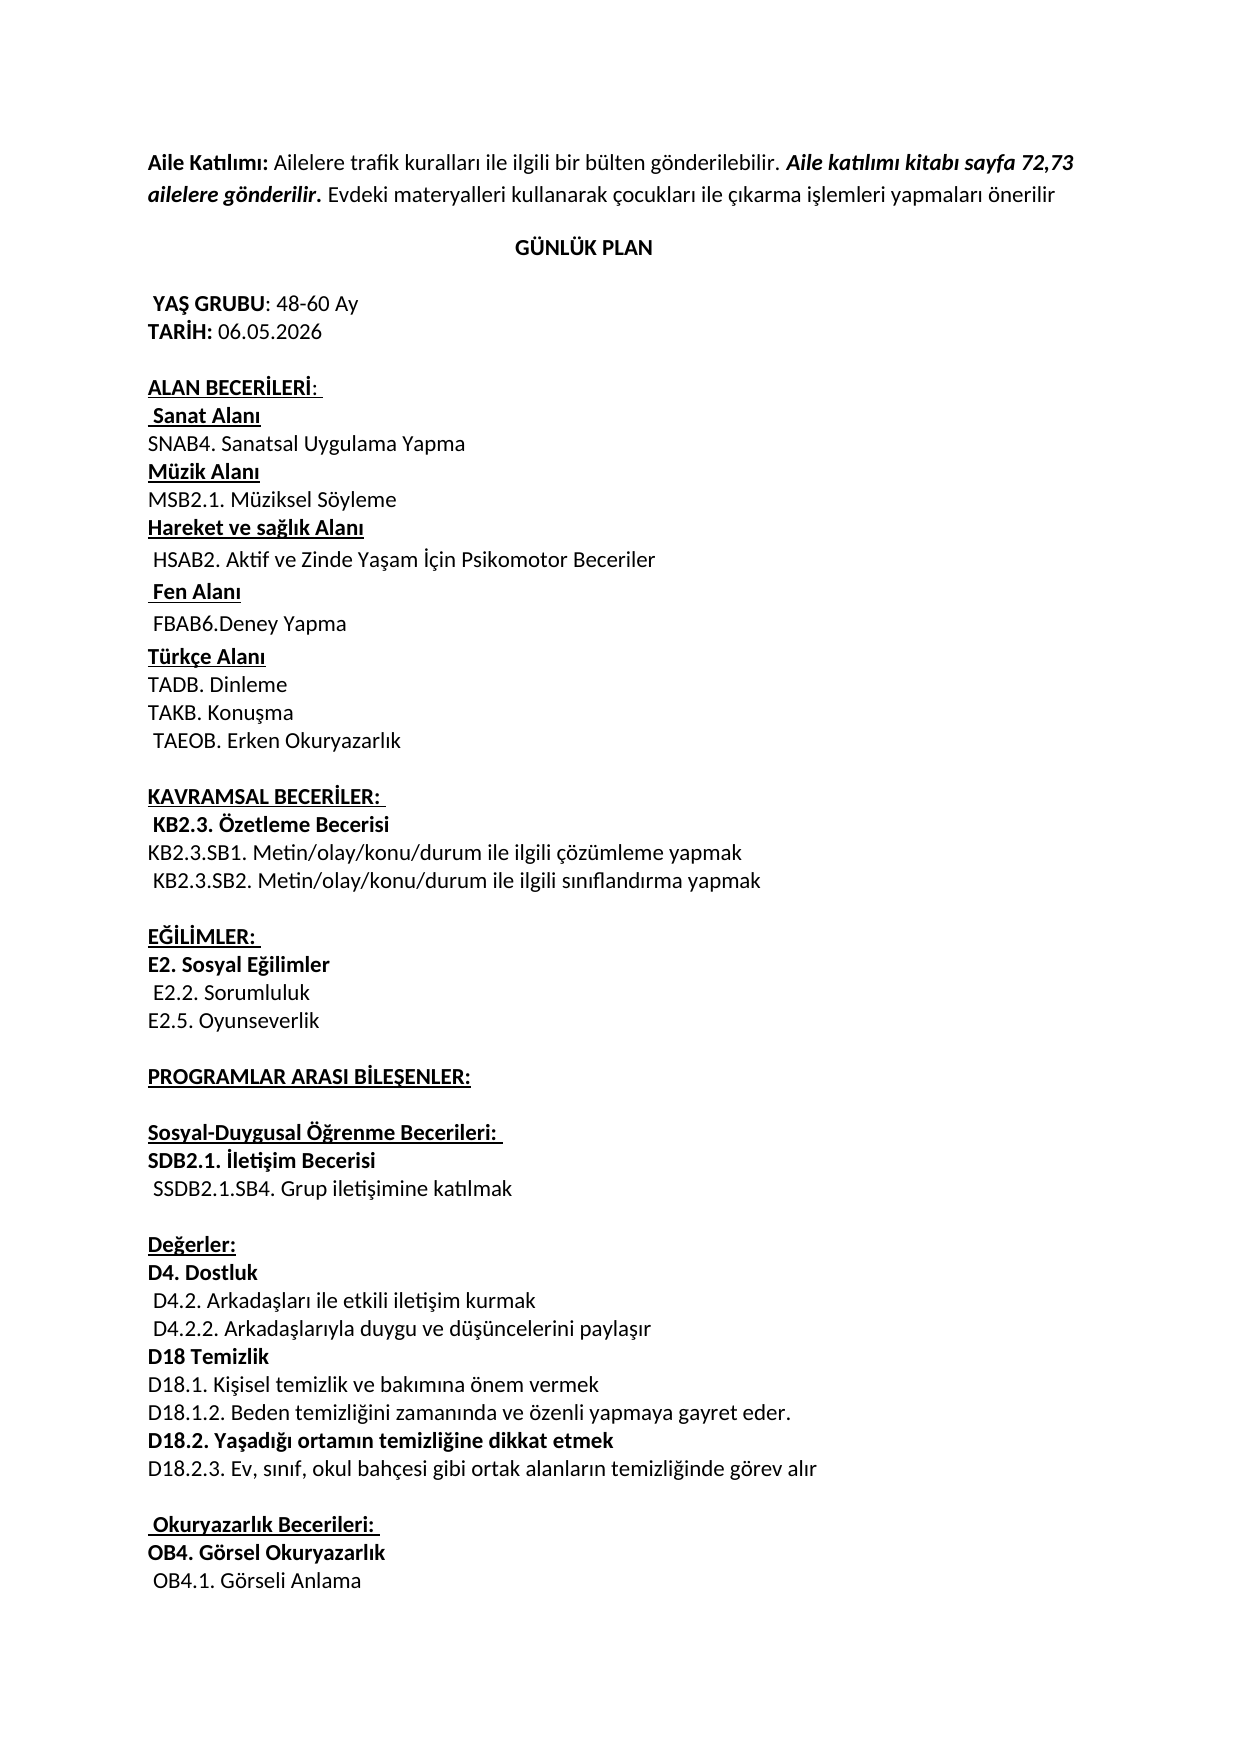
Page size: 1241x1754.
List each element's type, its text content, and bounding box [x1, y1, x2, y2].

text TAEOB. Erken Okuryazarlık [148, 726, 1093, 754]
text KB2.3. Özetleme Becerisi [148, 810, 1093, 838]
text KAVRAMSAL BECERİLER: [148, 782, 1093, 810]
text TAKB. Konuşma [148, 698, 1093, 726]
text D18.2.3. Ev, sınıf, okul bahçesi gibi ortak alanların temizliğinde görev alır [148, 1454, 1093, 1482]
text D18 Temizlik [148, 1342, 1093, 1370]
text TARİH: 06.05.2026 [148, 317, 1093, 345]
text Değerler: [148, 1230, 1093, 1258]
text E2.5. Oyunseverlik [148, 1006, 1093, 1034]
text GÜNLÜK PLAN [148, 233, 1093, 261]
text EĞİLİMLER: [148, 922, 1093, 950]
text OB4.1. Görseli Anlama [148, 1566, 1093, 1594]
text SSDB2.1.SB4. Grup iletişimine katılmak [148, 1174, 1093, 1202]
text Okuryazarlık Becerileri: [148, 1510, 1093, 1538]
text OB4. Görsel Okuryazarlık [148, 1538, 1093, 1566]
text TADB. Dinleme [148, 670, 1093, 698]
text Sanat Alanı [148, 401, 1093, 429]
text SNAB4. Sanatsal Uygulama Yapma [148, 429, 1093, 457]
text Müzik Alanı [148, 457, 1093, 485]
text Aile Katılımı: Ailelere trafik kuralları ile ilgili bir bülten gönderilebilir. Aile katılımı kitabı sayfa 72,73 ailelere gönderilir. Evdeki materyalleri kullanarak çocukları ile çıkarma işlemleri yapmaları önerilir [148, 148, 1093, 208]
text D18.2. Yaşadığı ortamın temizliğine dikkat etmek [148, 1426, 1093, 1454]
text MSB2.1. Müziksel Söyleme [148, 485, 1093, 513]
text Türkçe Alanı [148, 642, 1093, 670]
text YAŞ GRUBU: 48-60 Ay [148, 289, 1093, 317]
text D4. Dostluk [148, 1258, 1093, 1286]
text Fen Alanı [148, 577, 1093, 605]
text KB2.3.SB2. Metin/olay/konu/durum ile ilgili sınıflandırma yapmak [148, 866, 1093, 894]
text FBAB6.Deney Yapma [148, 609, 1093, 638]
text SDB2.1. İletişim Becerisi [148, 1146, 1093, 1174]
text Hareket ve sağlık Alanı [148, 513, 1093, 541]
text E2. Sosyal Eğilimler [148, 950, 1093, 978]
text D18.1.2. Beden temizliğini zamanında ve özenli yapmaya gayret eder. [148, 1398, 1093, 1426]
text E2.2. Sorumluluk [148, 978, 1093, 1006]
text D18.1. Kişisel temizlik ve bakımına önem vermek [148, 1370, 1093, 1398]
text D4.2. Arkadaşları ile etkili iletişim kurmak [148, 1286, 1093, 1314]
text KB2.3.SB1. Metin/olay/konu/durum ile ilgili çözümleme yapmak [148, 838, 1093, 866]
text D4.2.2. Arkadaşlarıyla duygu ve düşüncelerini paylaşır [148, 1314, 1093, 1342]
text ALAN BECERİLERİ: [148, 373, 1093, 401]
text PROGRAMLAR ARASI BİLEŞENLER: [148, 1062, 1093, 1090]
text Sosyal-Duygusal Öğrenme Becerileri: [148, 1118, 1093, 1146]
text HSAB2. Aktif ve Zinde Yaşam İçin Psikomotor Beceriler [148, 545, 1093, 573]
